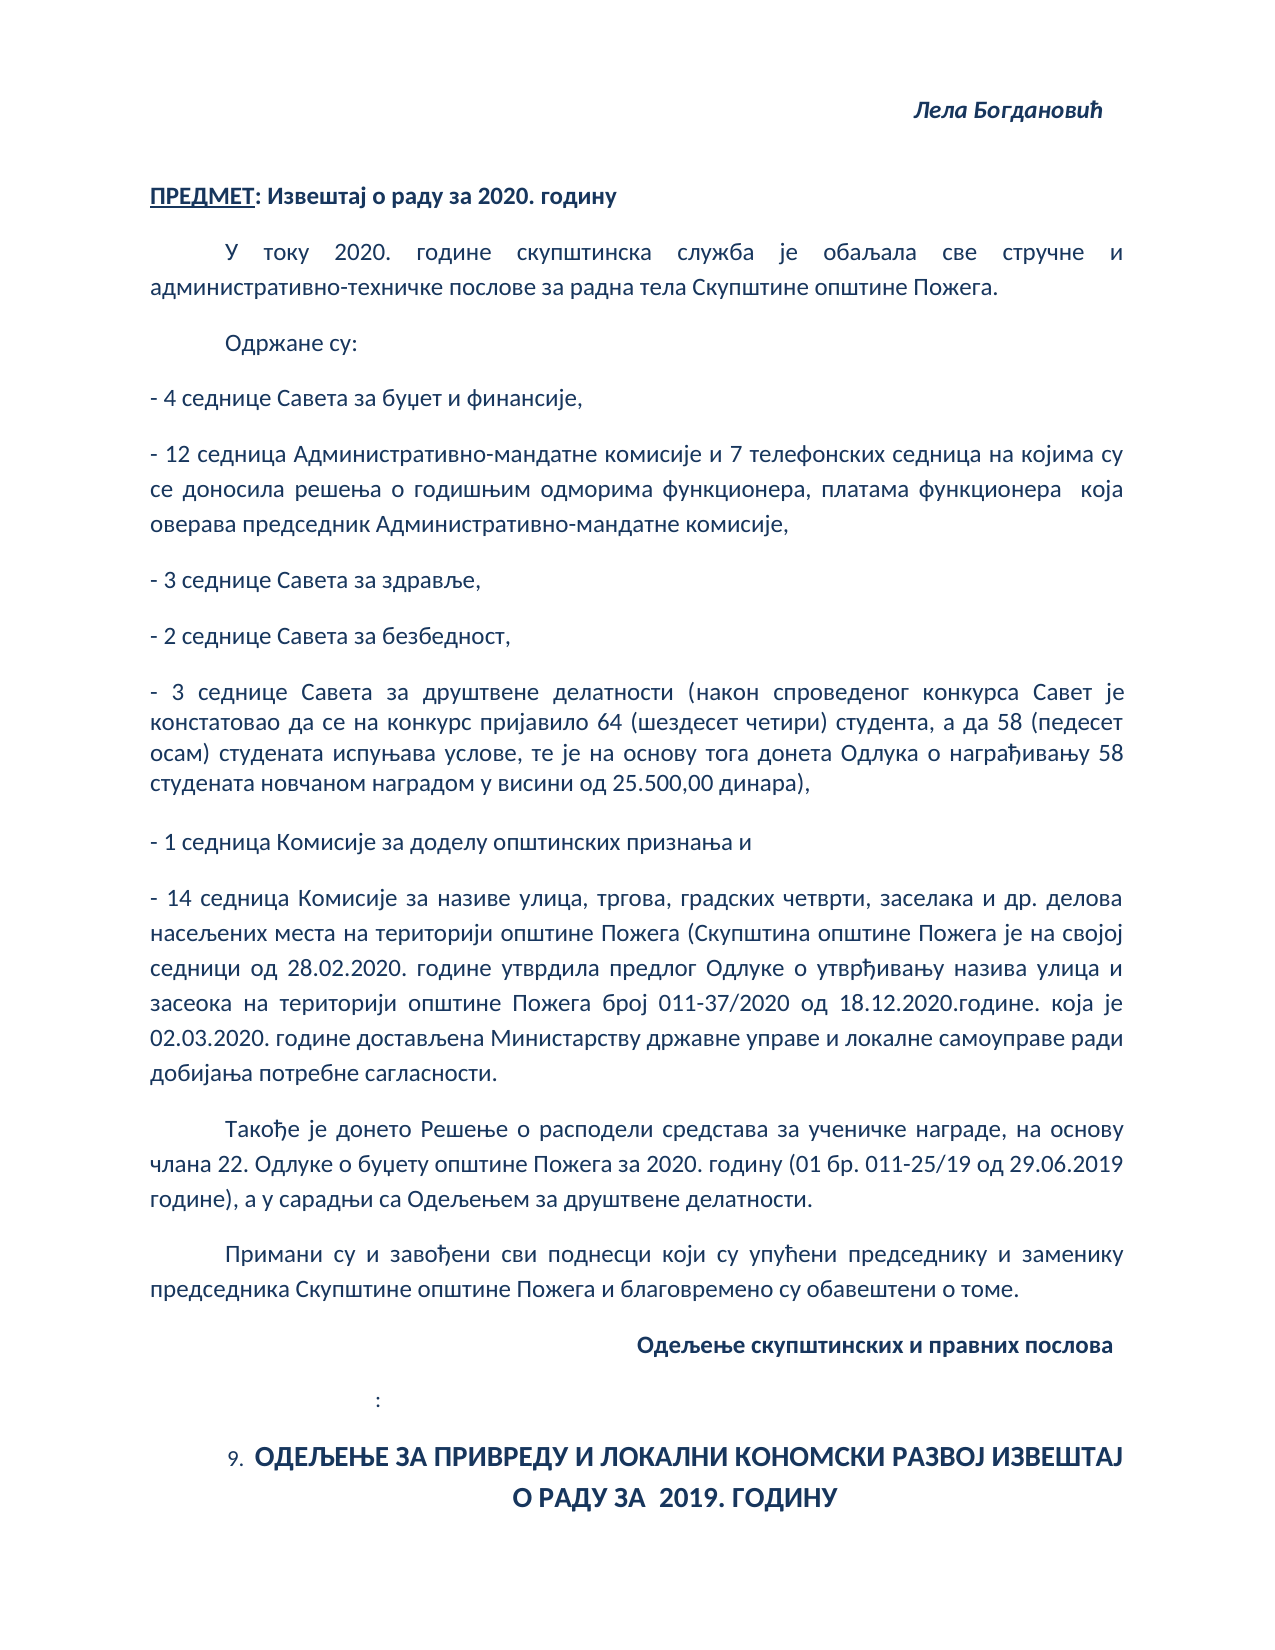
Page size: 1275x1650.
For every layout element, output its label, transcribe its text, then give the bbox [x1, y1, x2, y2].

text ПРЕДМЕТ: Извештај о раду за 2020. годину [150, 180, 1125, 211]
text - 3 седнице Савета за друштвене делатности (након спроведеног конкурса Савет је констатовао да се на конкурс пријавило 64 (шездесет четири) студента, а да 58 (педесет осам) студената испуњава услове, те је на основу тога донета Одлука о награђивању 58 студената новчаном наградом у висини од 25.500,00 динара), [150, 676, 1125, 798]
text 9. ОДЕЉЕЊЕ ЗА ПРИВРЕДУ И ЛОКАЛНИ КОНОМСКИ РАЗВОЈ ИЗВЕШТАЈ О РАДУ ЗА 2019. ГОДИНУ [225, 1438, 1125, 1515]
text Одељење скупштинских и правних послова [150, 1329, 1125, 1360]
text - 3 седнице Савета за здравље, [150, 564, 1125, 595]
text Лела Богдановић [150, 94, 1125, 124]
text - 14 седница Комисије за називе улица, тргова, градских четврти, заселака и др. делова насељених места на територији општине Пожега (Скупштина општине Пожега је на својој седници од 28.02.2020. године утврдила предлог Одлуке о утврђивању назива улица и засеока на територији општине Пожега број 011-37/2020 од 18.12.2020.године. која је 02.03.2020. године достављена Министарству државне управе и локалне самоуправе ради добијања потребне сагласности. [150, 882, 1125, 1087]
text : [150, 1385, 1125, 1413]
text - 2 седнице Савета за безбедност, [150, 620, 1125, 651]
text У току 2020. године скупштинска служба је обаљала све стручне и административно-техничке послове за радна тела Скупштине општине Пожега. [150, 236, 1125, 301]
text - 4 седнице Савета за буџет и финансије, [150, 383, 1125, 413]
text Такође је донето Решење о расподели средстава за ученичке награде, на основу члана 22. Одлуке о буџету општине Пожега за 2020. годину (01 бр. 011-25/19 од 29.06.2019 године), а у сарадњи са Одељењем за друштвене делатности. [150, 1113, 1125, 1213]
text - 12 седница Административно-мандатне комисије и 7 телефонских седница на којима су се доносила решења о годишњим одморима функционера, платама функционера која оверава председник Административно-мандатне комисије, [150, 438, 1125, 539]
text Одржане су: [150, 327, 1125, 357]
text Примани су и завођени сви поднесци који су упућени председнику и заменику председника Скупштине општине Пожега и благовремено су обавештени о томе. [150, 1238, 1125, 1304]
text - 1 седница Комисије за доделу општинских признања и [150, 826, 1125, 857]
